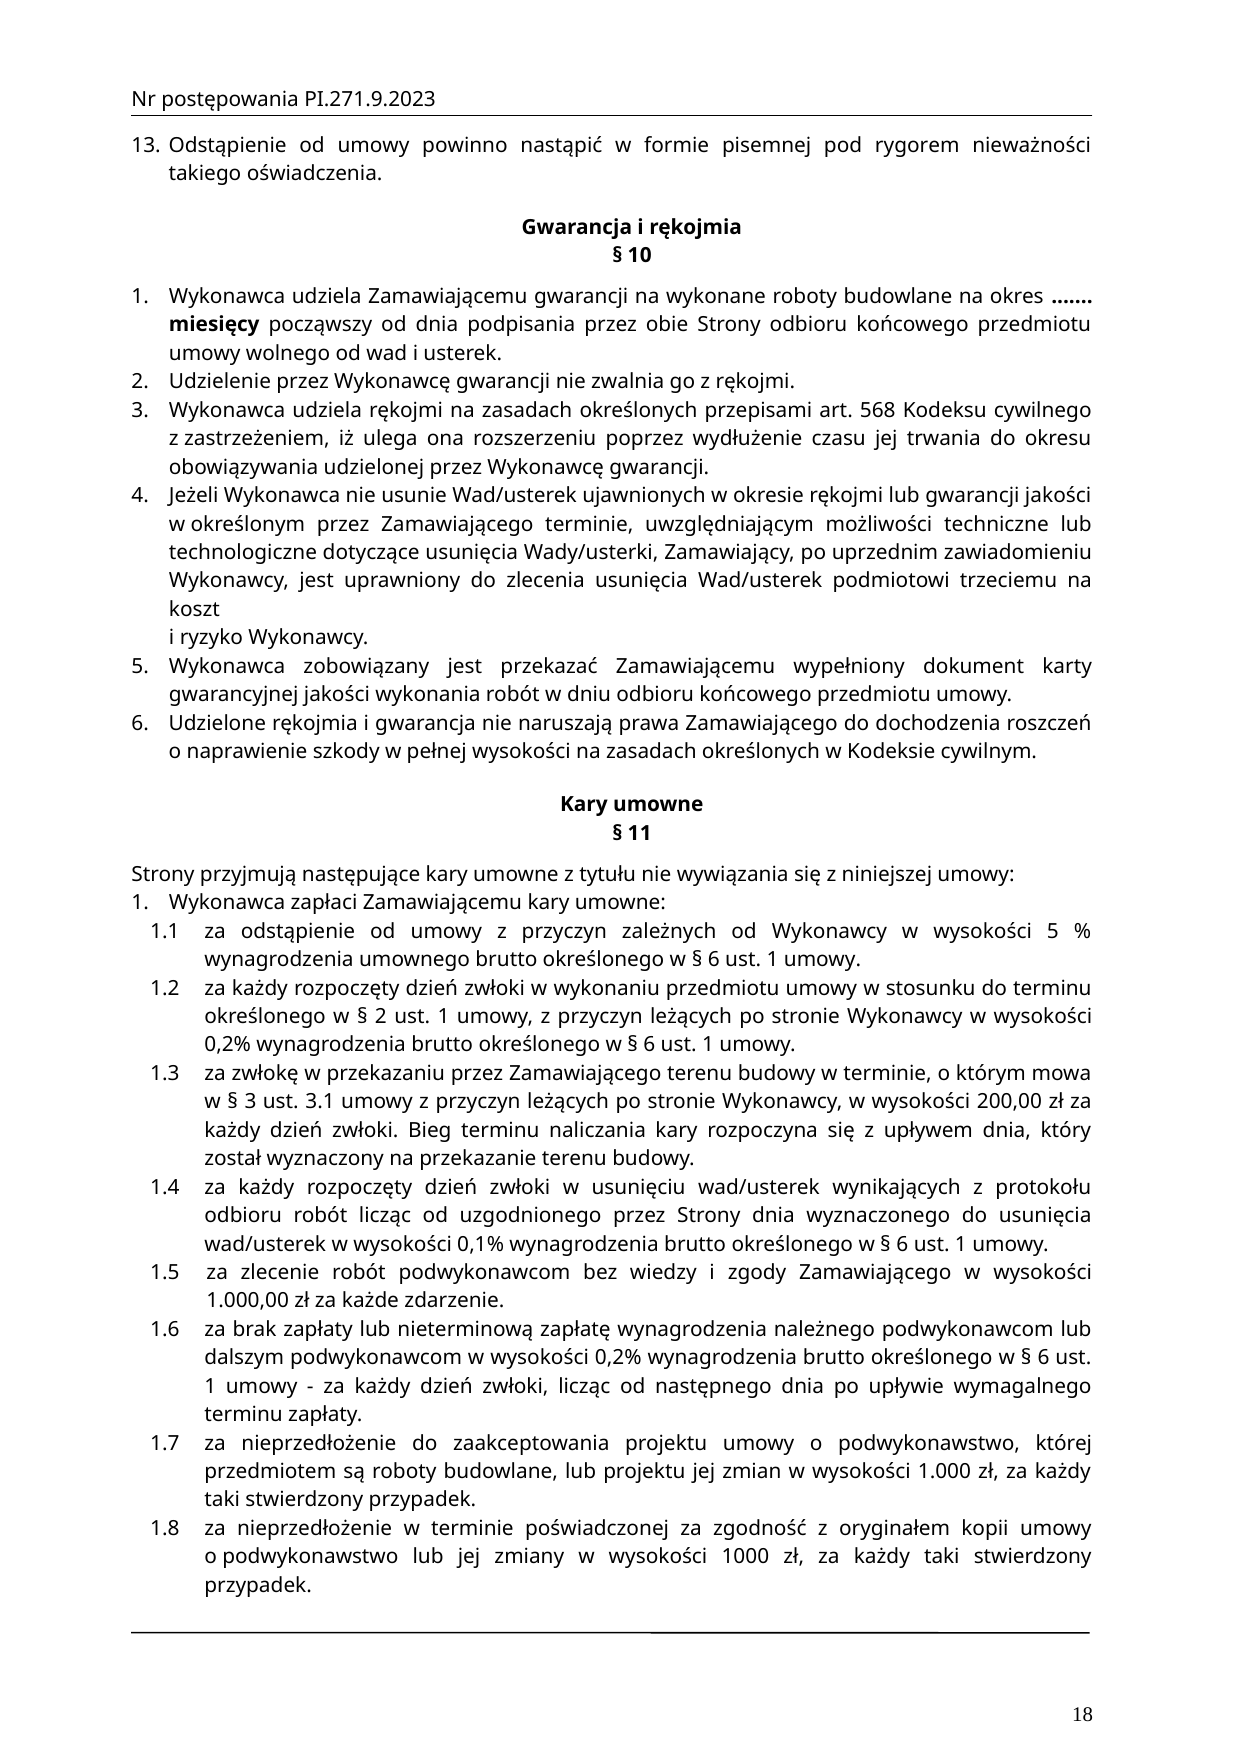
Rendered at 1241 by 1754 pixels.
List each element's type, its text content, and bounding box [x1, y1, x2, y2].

list Wykonawca udziela rękojmi na zasadach określonych przepisami art. 568 Kodeksu cywilnego z zastrzeżeniem, iż ulega ona rozszerzeniu poprzez wydłużenie czasu jej trwania do okresu obowiązywania udzielonej przez Wykonawcę gwarancji. [131, 395, 1092, 480]
list Odstąpienie od umowy powinno nastąpić w formie pisemnej pod rygorem nieważności takiego oświadczenia. [131, 130, 1092, 187]
subtitle Kary umowne [171, 789, 1092, 818]
list Wykonawca zobowiązany jest przekazać Zamawiającemu wypełniony dokument karty gwarancyjnej jakości wykonania robót w dniu odbioru końcowego przedmiotu umowy. [131, 651, 1092, 708]
list Udzielone rękojmia i gwarancja nie naruszają prawa Zamawiającego do dochodzenia roszczeń o naprawienie szkody w pełnej wysokości na zasadach określonych w Kodeksie cywilnym. [131, 708, 1092, 764]
list za brak zapłaty lub nieterminową zapłatę wynagrodzenia należnego podwykonawcom lub dalszym podwykonawcom w wysokości 0,2% wynagrodzenia brutto określonego w § 6 ust. 1 umowy - za każdy dzień zwłoki, licząc od następnego dnia po upływie wymagalnego terminu zapłaty. [150, 1314, 1092, 1428]
list za nieprzedłożenie w terminie poświadczonej za zgodność z oryginałem kopii umowy o podwykonawstwo lub jej zmiany w wysokości 1000 zł, za każdy taki stwierdzony przypadek. [150, 1513, 1092, 1598]
list Jeżeli Wykonawca nie usunie Wad/usterek ujawnionych w okresie rękojmi lub gwarancji jakości w określonym przez Zamawiającego terminie, uwzględniającym możliwości techniczne lub technologiczne dotyczące usunięcia Wady/usterki, Zamawiający, po uprzednim zawiadomieniu Wykonawcy, jest uprawniony do zlecenia usunięcia Wad/usterek podmiotowi trzeciemu na koszt i ryzyko Wykonawcy. [131, 480, 1092, 651]
text Strony przyjmują następujące kary umowne z tytułu nie wywiązania się z niniejszej umowy: [131, 859, 1092, 887]
list za zlecenie robót podwykonawcom bez wiedzy i zgody Zamawiającego w wysokości 1.000,00 zł za każde zdarzenie. [150, 1257, 1092, 1314]
list Wykonawca udziela Zamawiającemu gwarancji na wykonane roboty budowlane na okres ....... miesięcy począwszy od dnia podpisania przez obie Strony odbioru końcowego przedmiotu umowy wolnego od wad i usterek. [131, 281, 1092, 366]
list za zwłokę w przekazaniu przez Zamawiającego terenu budowy w terminie, o którym mowa w § 3 ust. 3.1 umowy z przyczyn leżących po stronie Wykonawcy, w wysokości 200,00 zł za każdy dzień zwłoki. Bieg terminu naliczania kary rozpoczyna się z upływem dnia, który został wyznaczony na przekazanie terenu budowy. [150, 1058, 1092, 1172]
list Wykonawca zapłaci Zamawiającemu kary umowne: [131, 887, 1092, 916]
list za każdy rozpoczęty dzień zwłoki w wykonaniu przedmiotu umowy w stosunku do terminu określonego w § 2 ust. 1 umowy, z przyczyn leżących po stronie Wykonawcy w wysokości 0,2% wynagrodzenia brutto określonego w § 6 ust. 1 umowy. [150, 973, 1092, 1058]
list Udzielenie przez Wykonawcę gwarancji nie zwalnia go z rękojmi. [131, 366, 1092, 395]
list za nieprzedłożenie do zaakceptowania projektu umowy o podwykonawstwo, której przedmiotem są roboty budowlane, lub projektu jej zmian w wysokości 1.000 zł, za każdy taki stwierdzony przypadek. [150, 1428, 1092, 1513]
subtitle Gwarancja i rękojmia [171, 212, 1092, 240]
list za każdy rozpoczęty dzień zwłoki w usunięciu wad/usterek wynikających z protokołu odbioru robót licząc od uzgodnionego przez Strony dnia wyznaczonego do usunięcia wad/usterek w wysokości 0,1% wynagrodzenia brutto określonego w § 6 ust. 1 umowy. [150, 1172, 1092, 1257]
subtitle § 11 [171, 818, 1092, 846]
list za odstąpienie od umowy z przyczyn zależnych od Wykonawcy w wysokości 5 % wynagrodzenia umownego brutto określonego w § 6 ust. 1 umowy. [150, 916, 1092, 973]
subtitle § 10 [171, 240, 1092, 269]
